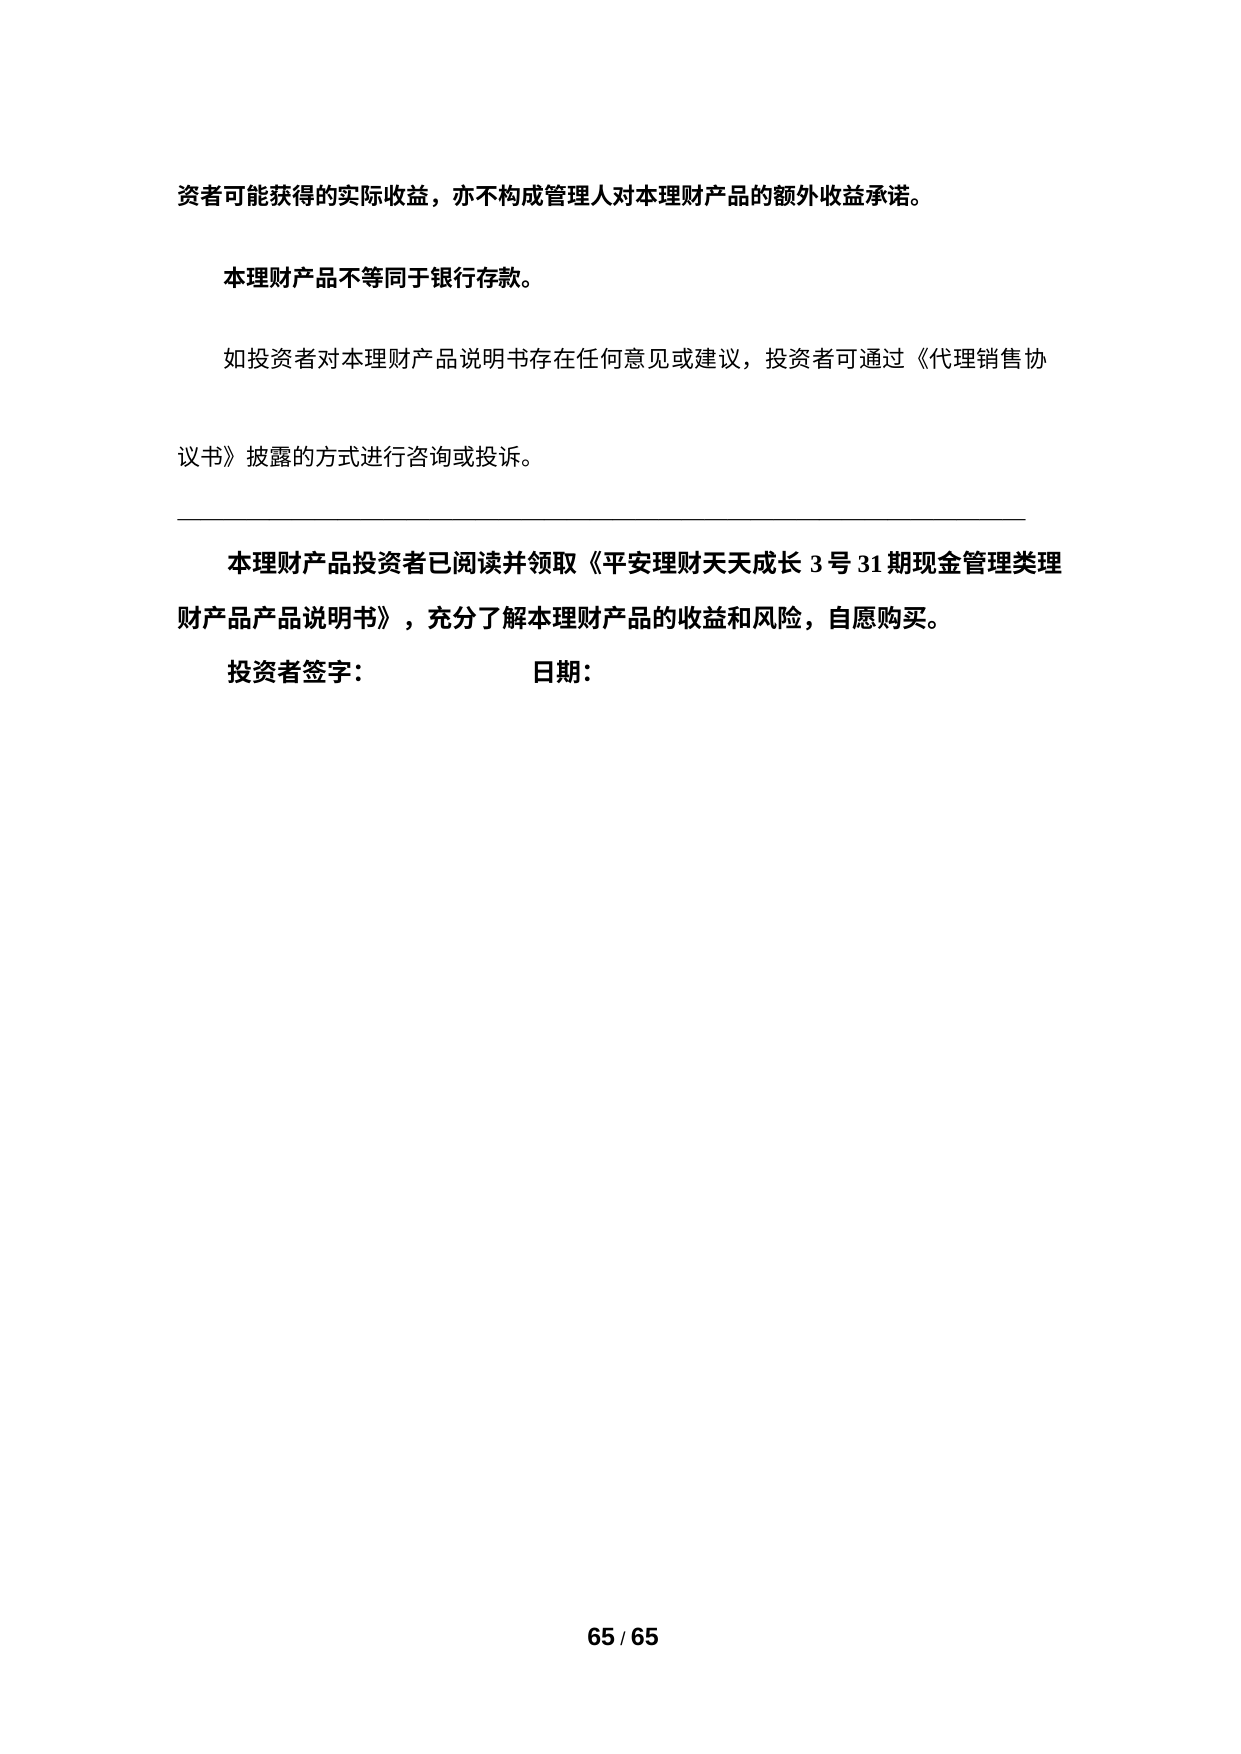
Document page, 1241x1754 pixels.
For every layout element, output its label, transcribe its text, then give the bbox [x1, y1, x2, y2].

text 本理财产品不等同于银行存款。 [177, 243, 1048, 308]
text ――――――――――――――――――――――――――――――――――――― [177, 504, 1063, 531]
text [177, 162, 1048, 227]
text 投资者签字： 日期： [177, 652, 1063, 689]
text 如投资者对本理财产品说明书存在任何意见或建议，投资者可通过《代理销售协议书》披露的方式进行咨询或投诉。 [177, 325, 1048, 488]
text 本理财产品投资者已阅读并领取《平安理财天天成长3号31期现金管理类理财产品产品说明书》，充分了解本理财产品的收益和风险，自愿购买。 [177, 544, 1063, 634]
